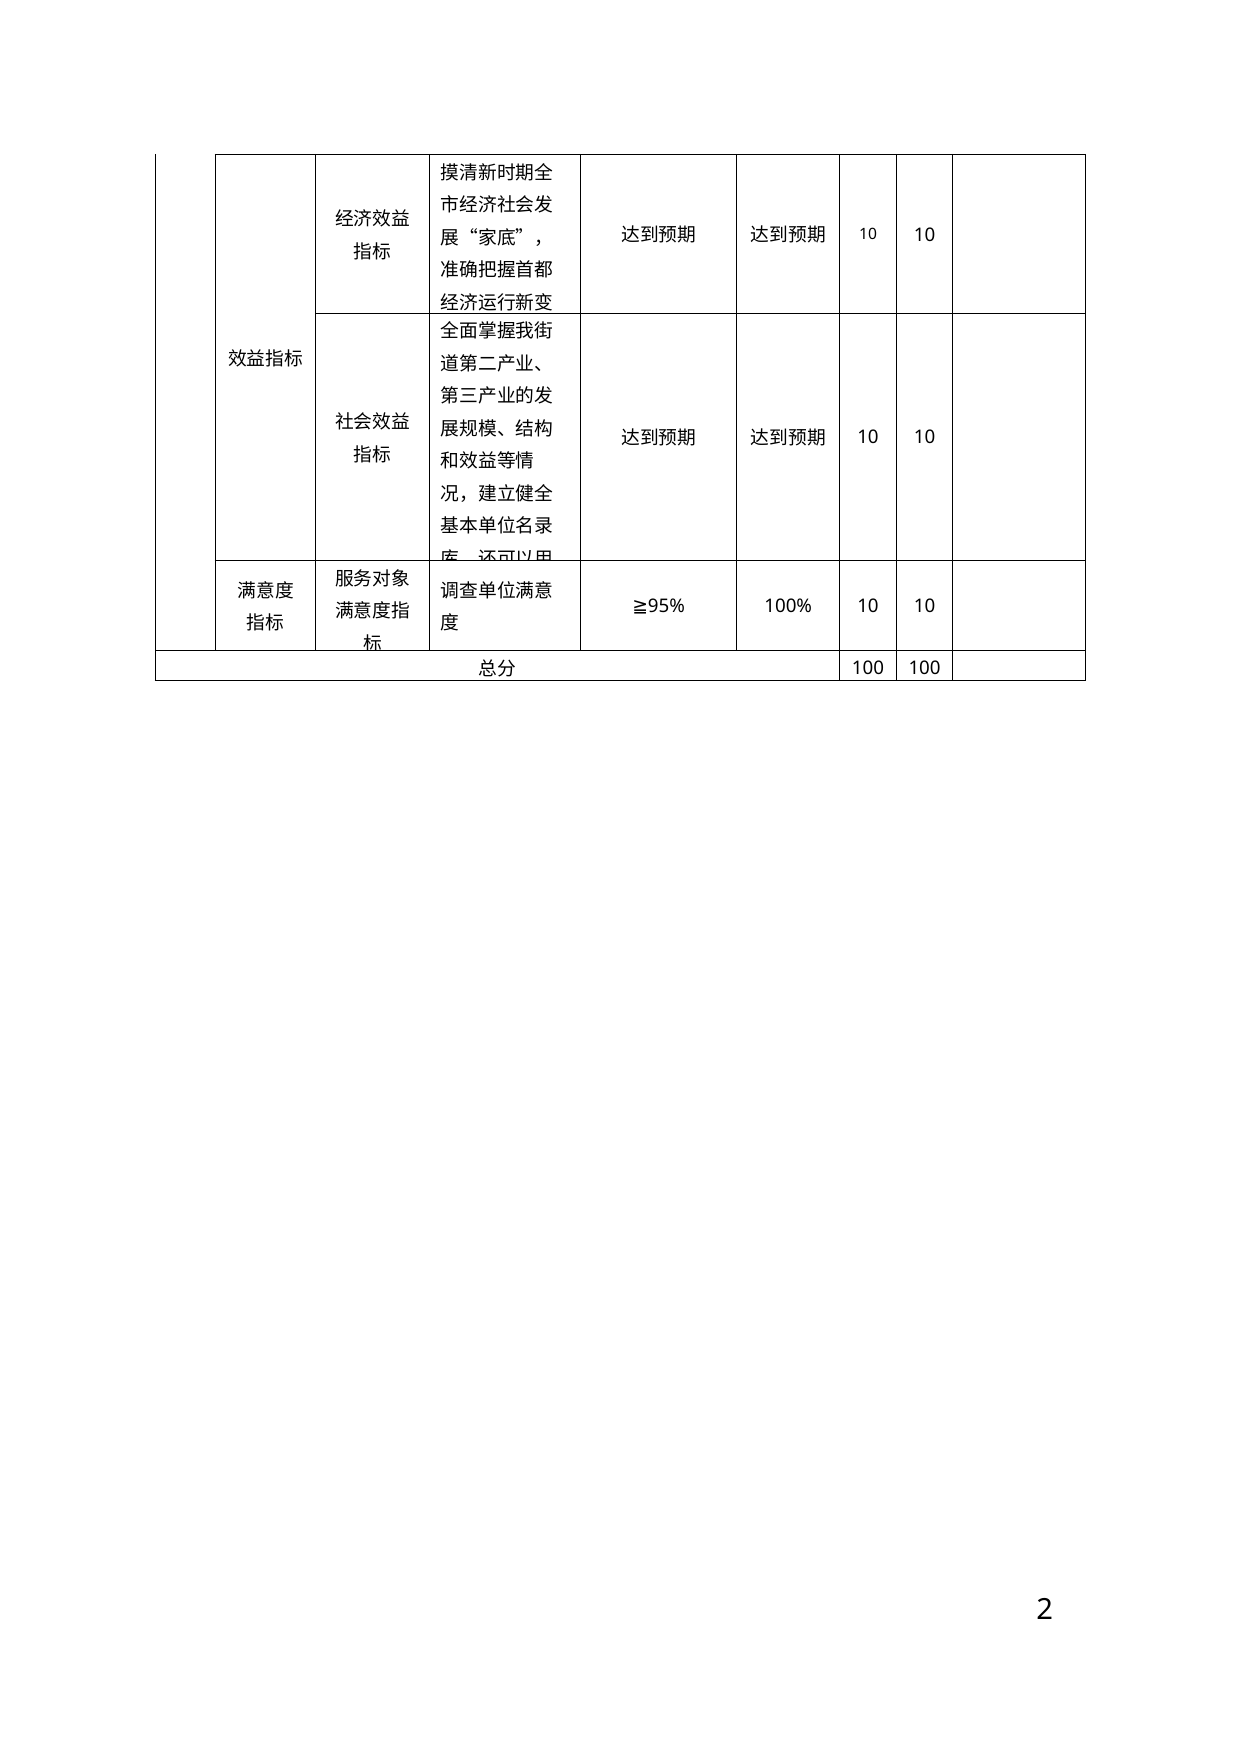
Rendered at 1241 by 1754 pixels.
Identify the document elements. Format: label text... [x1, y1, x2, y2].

table_cell 100% [737, 561, 839, 649]
table_cell 满意度 指标 [216, 561, 315, 649]
table_cell [953, 314, 1085, 560]
table_cell 10 [897, 561, 952, 649]
table_cell 达到预期 [737, 314, 839, 560]
table_cell 10 [840, 561, 896, 649]
table_cell 社会效益 指标 [316, 314, 429, 560]
table_cell 达到预期 [581, 314, 736, 560]
table_cell 100 [840, 651, 896, 680]
table_cell [953, 651, 1085, 680]
table_cell 达到预期 [581, 155, 736, 312]
table_cell 10 [840, 155, 896, 312]
table_cell 达到预期 [737, 155, 839, 312]
table_cell 10 [897, 155, 952, 312]
table_cell 经济效益 指标 [316, 155, 429, 312]
table_cell 总分 [156, 651, 839, 680]
table_cell 服务对象满意度指标 [316, 561, 429, 649]
table_cell 100 [897, 651, 952, 680]
table_cell 10 [897, 314, 952, 560]
table_cell 10 [840, 314, 896, 560]
table_cell 摸清新时期全市经济社会发展“家底”，准确把握首都经济运行新变化、新特征，更加有效发挥经济普查对贯彻新发展理念、构建新发展格局、推动高质量发展情况的统计监测评价工作 [430, 155, 580, 312]
table_cell [953, 561, 1085, 649]
table_cell 效益指标 [216, 155, 315, 560]
table_cell [953, 155, 1085, 312]
table_cell 调查单位满意度 [430, 561, 580, 649]
table_cell ≧95% [581, 561, 736, 649]
table_cell 全面掌握我街道第二产业、第三产业的发展规模、结构和效益等情况，建立健全基本单位名录库，还可以用作学术研究，认识市场和促进工商发展用，也为各级政府做好数据基础服务，提高决策和管理水平奠定基础。 [430, 314, 580, 560]
